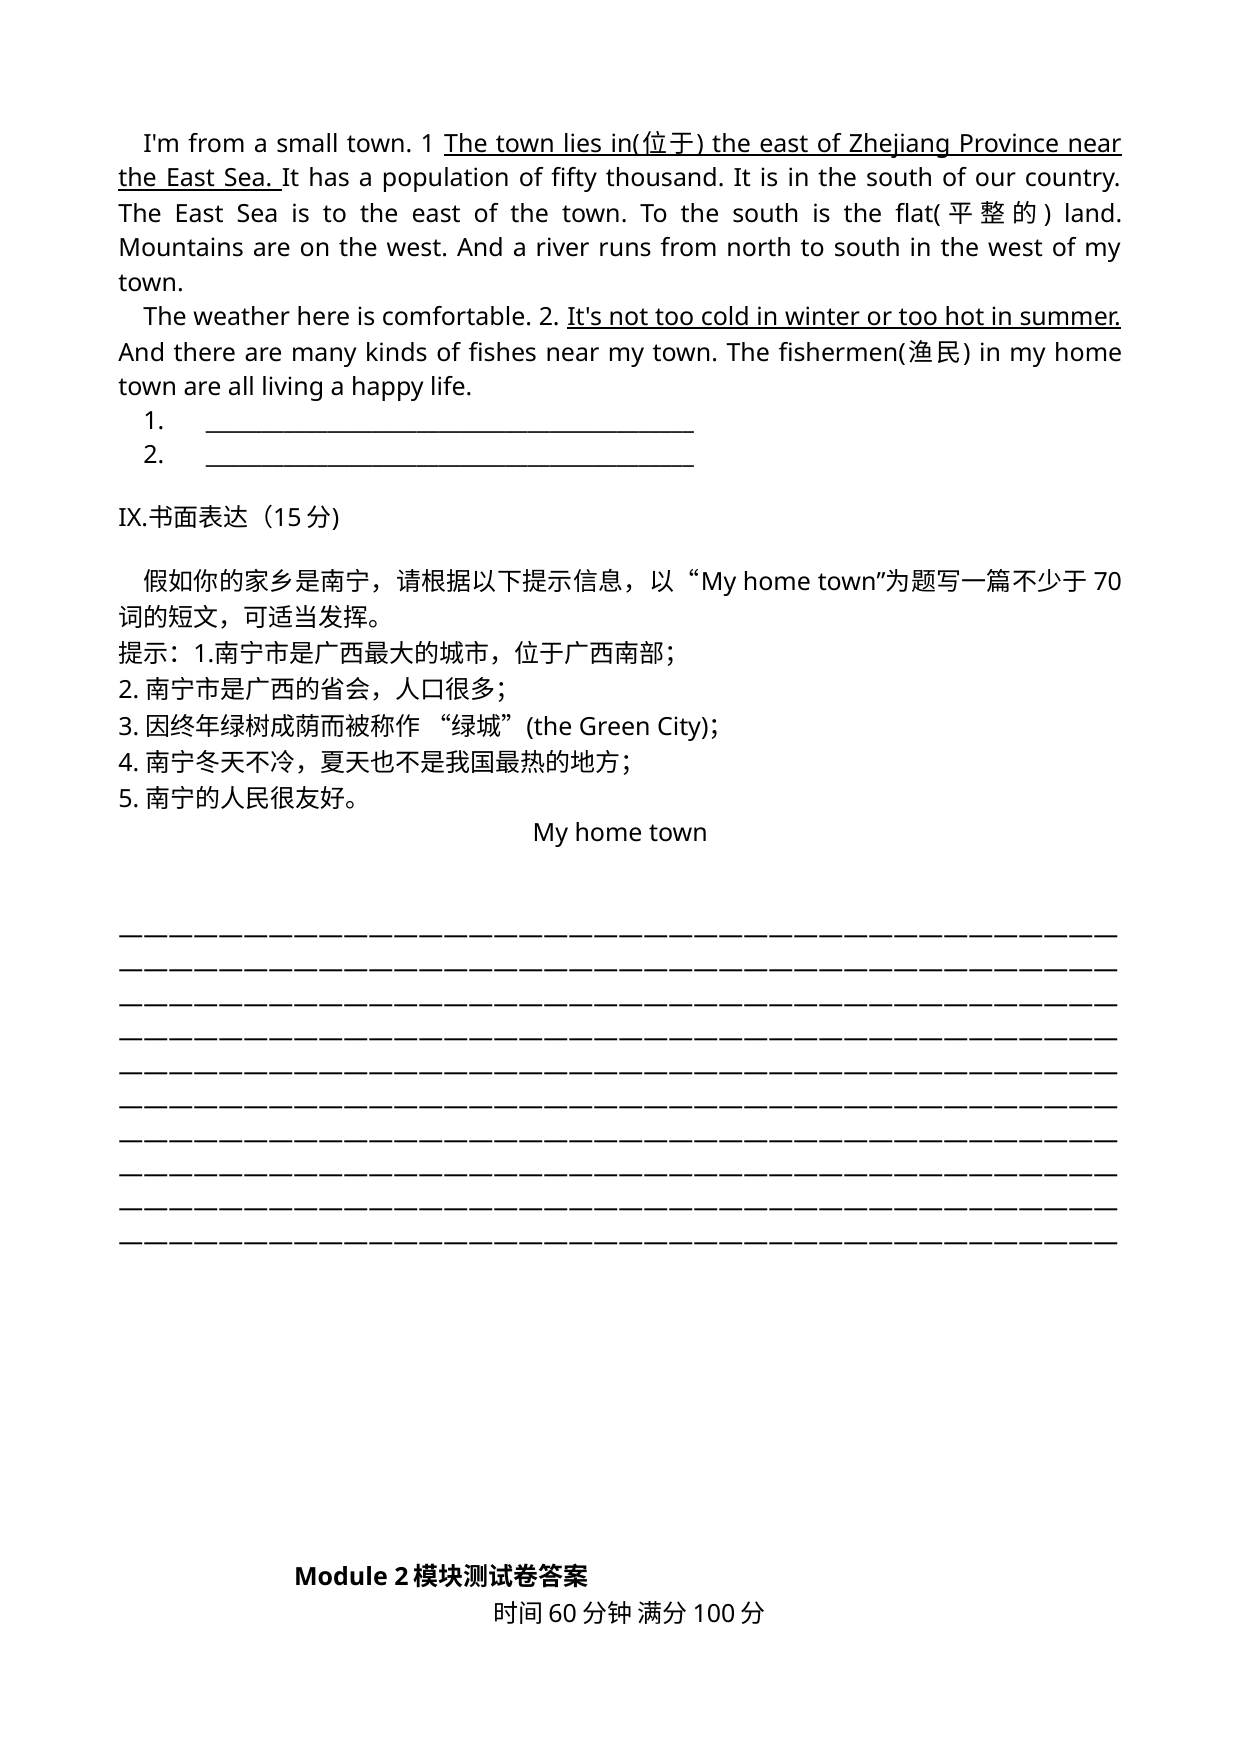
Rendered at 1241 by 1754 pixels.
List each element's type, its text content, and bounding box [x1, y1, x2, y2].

subtitle IX.书面表达（15分) [118, 498, 1122, 534]
text 3. 因终年绿树成荫而被称作 “绿城”(the Green City)； [118, 706, 1122, 742]
text My home town [118, 815, 1122, 849]
list ____________________________________________ [118, 403, 1122, 437]
text 假如你的家乡是南宁，请根据以下提示信息，以“My home town”为题写一篇不少于70词的短文，可适当发挥。 [118, 561, 1122, 634]
list The weather here is comfortable. 2. It's not too cold in winter or too hot in summer. And there are many kinds of fishes near my town. The fishermen(渔民) in my home town are all living a happy life. [118, 298, 1122, 403]
list I'm from a small town. 1 The town lies in(位于) the east of Zhejiang Province near the East Sea. It has a population of fifty thousand. It is in the south of our country. The East Sea is to the east of the town. To the south is the flat(平整的) land. Mountains are on the west. And a river runs from north to south in the west of my town. [118, 123, 1122, 298]
text 2. 南宁市是广西的省会，人口很多； [118, 670, 1122, 706]
list ____________________________________________ [118, 437, 1122, 471]
text 提示：1.南宁市是广西最大的城市，位于广西南部； [118, 634, 1122, 670]
text 时间60分钟 满分100分 [118, 1593, 1122, 1629]
text 5. 南宁的人民很友好。 [118, 779, 1122, 815]
text ———————————————————————————————————————————————————————————————————————————————————————————————————————————————————————————————————————————————————————————————————————————————————————————————————————— [118, 917, 1122, 1087]
text 4. 南宁冬天不冷，夏天也不是我国最热的地方； [118, 742, 1122, 779]
text ———————————————————————————————————————————————————————————————————————————————————————————————————————————————————————————————————————————————————————————————————————————————————————————————————————— [118, 1087, 1122, 1258]
text Module 2模块测试卷答案 [118, 1557, 1122, 1593]
